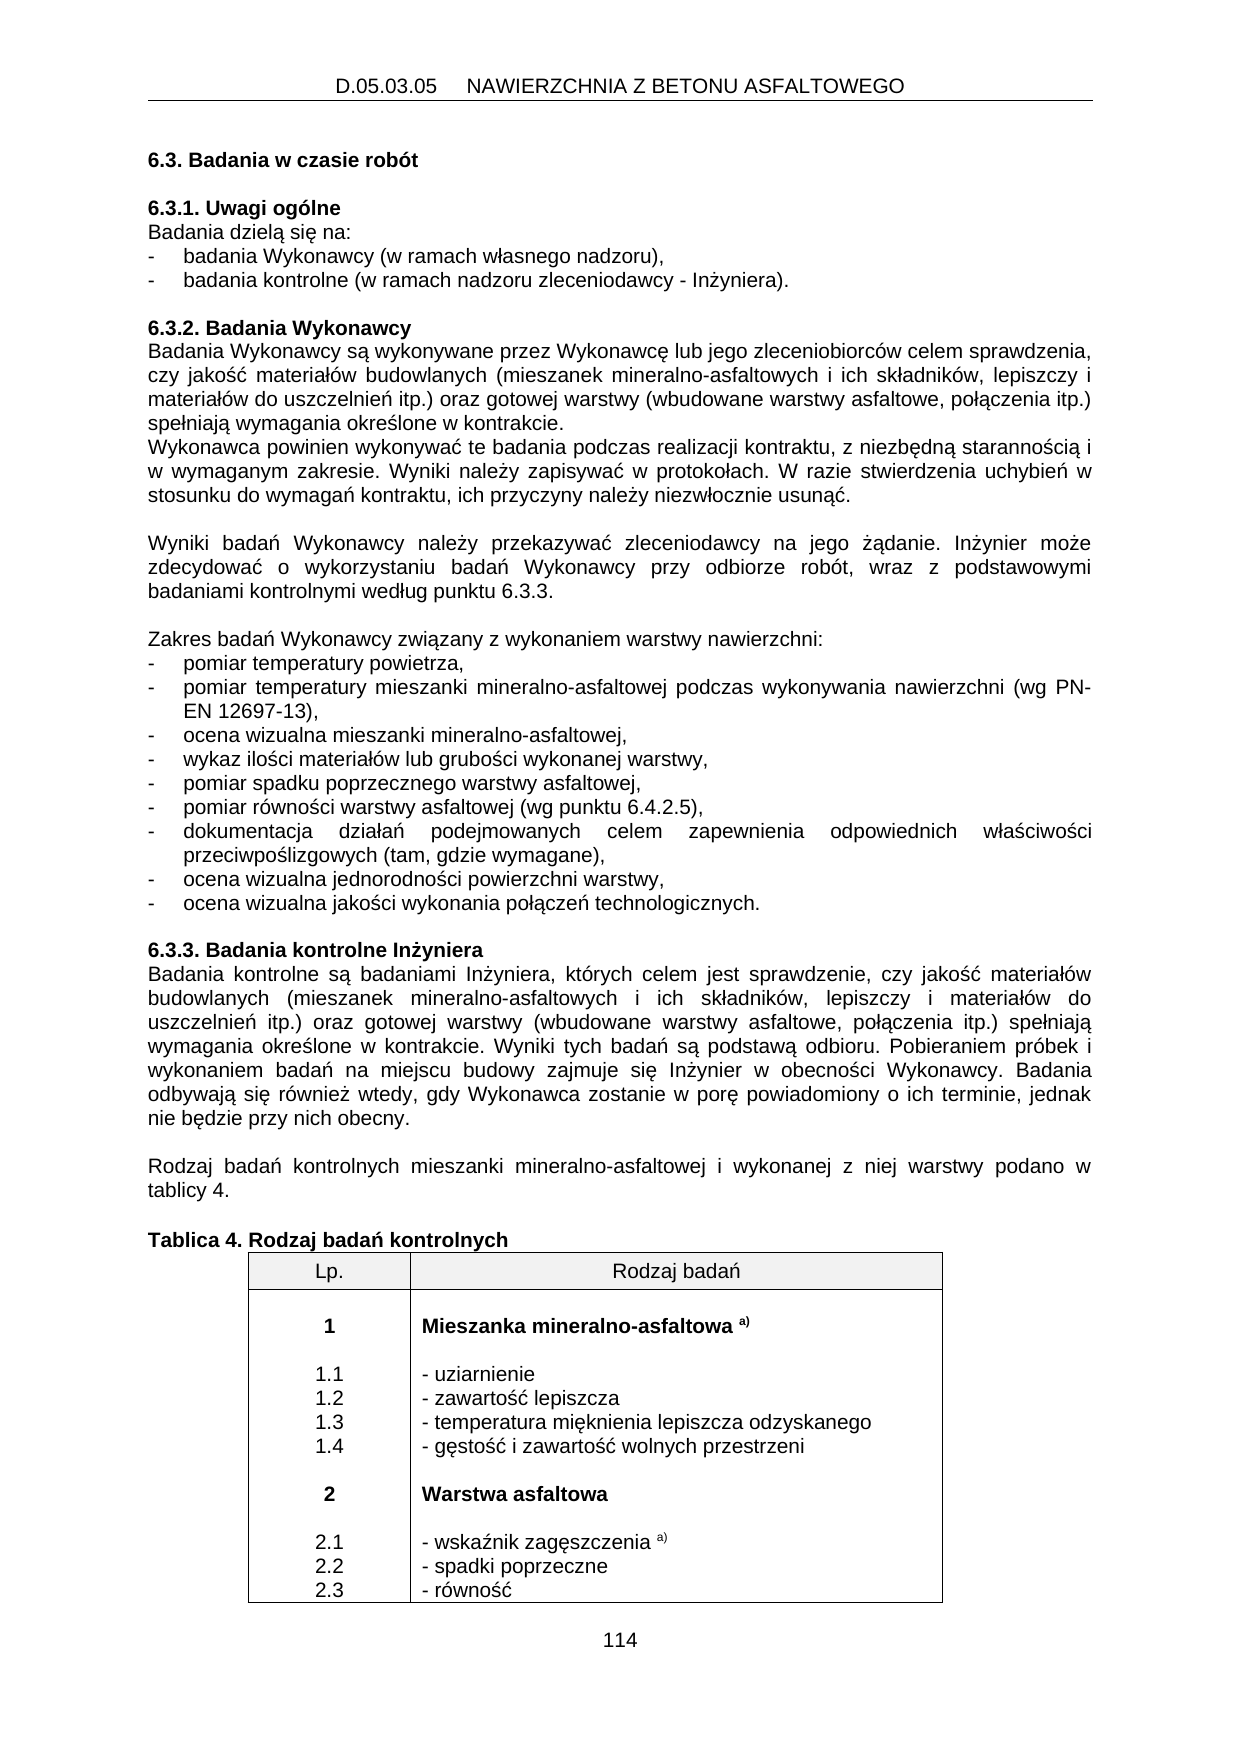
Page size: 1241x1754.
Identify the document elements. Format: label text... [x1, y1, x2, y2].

table_header Rodzaj badań [411, 1253, 942, 1289]
text Rodzaj badań kontrolnych mieszanki mineralno-asfaltowej i wykonanej z niej warstwy podano w tablicy 4. [148, 1154, 1093, 1202]
text Wyniki badań Wykonawcy należy przekazywać zleceniodawcy na jego żądanie. Inżynier może zdecydować o wykorzystaniu badań Wykonawcy przy odbiorze robót, wraz z podstawowymi badaniami kontrolnymi według punktu 6.3.3. [148, 531, 1093, 603]
text Badania Wykonawcy są wykonywane przez Wykonawcę lub jego zleceniobiorców celem sprawdzenia, czy jakość materiałów budowlanych (mieszanek mineralno-asfaltowych i ich składników, lepiszczy i materiałów do uszczelnień itp.) oraz gotowej warstwy (wbudowane warstwy asfaltowe, połączenia itp.) spełniają wymagania określone w kontrakcie. [148, 339, 1093, 435]
text Zakres badań Wykonawcy związany z wykonaniem warstwy nawierzchni: [148, 627, 1093, 651]
list pomiar temperatury powietrza, [148, 651, 1093, 675]
table_header Lp. [249, 1253, 410, 1289]
text Tablica 4. Rodzaj badań kontrolnych [148, 1227, 1087, 1252]
list pomiar spadku poprzecznego warstwy asfaltowej, [148, 771, 1093, 794]
list wykaz ilości materiałów lub grubości wykonanej warstwy, [148, 747, 1093, 771]
list badania kontrolne (w ramach nadzoru zleceniodawcy - Inżyniera). [148, 267, 1093, 291]
list ocena wizualna mieszanki mineralno-asfaltowej, [148, 723, 1093, 747]
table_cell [411, 1290, 942, 1602]
text 6.3. Badania w czasie robót [148, 148, 1093, 172]
list dokumentacja działań podejmowanych celem zapewnienia odpowiednich właściwości przeciwpoślizgowych (tam, gdzie wymagane), [148, 818, 1093, 866]
list ocena wizualna jednorodności powierzchni warstwy, [148, 866, 1093, 890]
list badania Wykonawcy (w ramach własnego nadzoru), [148, 243, 1093, 267]
list pomiar temperatury mieszanki mineralno-asfaltowej podczas wykonywania nawierzchni (wg PN-EN 12697-13), [148, 675, 1093, 723]
text 6.3.1. Uwagi ogólne [148, 196, 1093, 219]
text 6.3.2. Badania Wykonawcy [148, 315, 1093, 339]
text 6.3.3. Badania kontrolne Inżyniera [148, 938, 1093, 962]
list ocena wizualna jakości wykonania połączeń technologicznych. [148, 890, 1093, 914]
list pomiar równości warstwy asfaltowej (wg punktu 6.4.2.5), [148, 794, 1093, 818]
text Badania kontrolne są badaniami Inżyniera, których celem jest sprawdzenie, czy jakość materiałów budowlanych (mieszanek mineralno-asfaltowych i ich składników, lepiszczy i materiałów do uszczelnień itp.) oraz gotowej warstwy (wbudowane warstwy asfaltowe, połączenia itp.) spełniają wymagania określone w kontrakcie. Wyniki tych badań są podstawą odbioru. Pobieraniem próbek i wykonaniem badań na miejscu budowy zajmuje się Inżynier w obecności Wykonawcy. Badania odbywają się również wtedy, gdy Wykonawca zostanie w porę powiadomiony o ich terminie, jednak nie będzie przy nich obecny. [148, 962, 1093, 1130]
table_cell 1 1.1 1.2 1.3 1.4 2 2.1 2.2 2.3 2.4 2.5 [249, 1290, 410, 1602]
text Wykonawca powinien wykonywać te badania podczas realizacji kontraktu, z niezbędną starannością i w wymaganym zakresie. Wyniki należy zapisywać w protokołach. W razie stwierdzenia uchybień w stosunku do wymagań kontraktu, ich przyczyny należy niezwłocznie usunąć. [148, 435, 1093, 507]
text Badania dzielą się na: [148, 219, 1093, 243]
